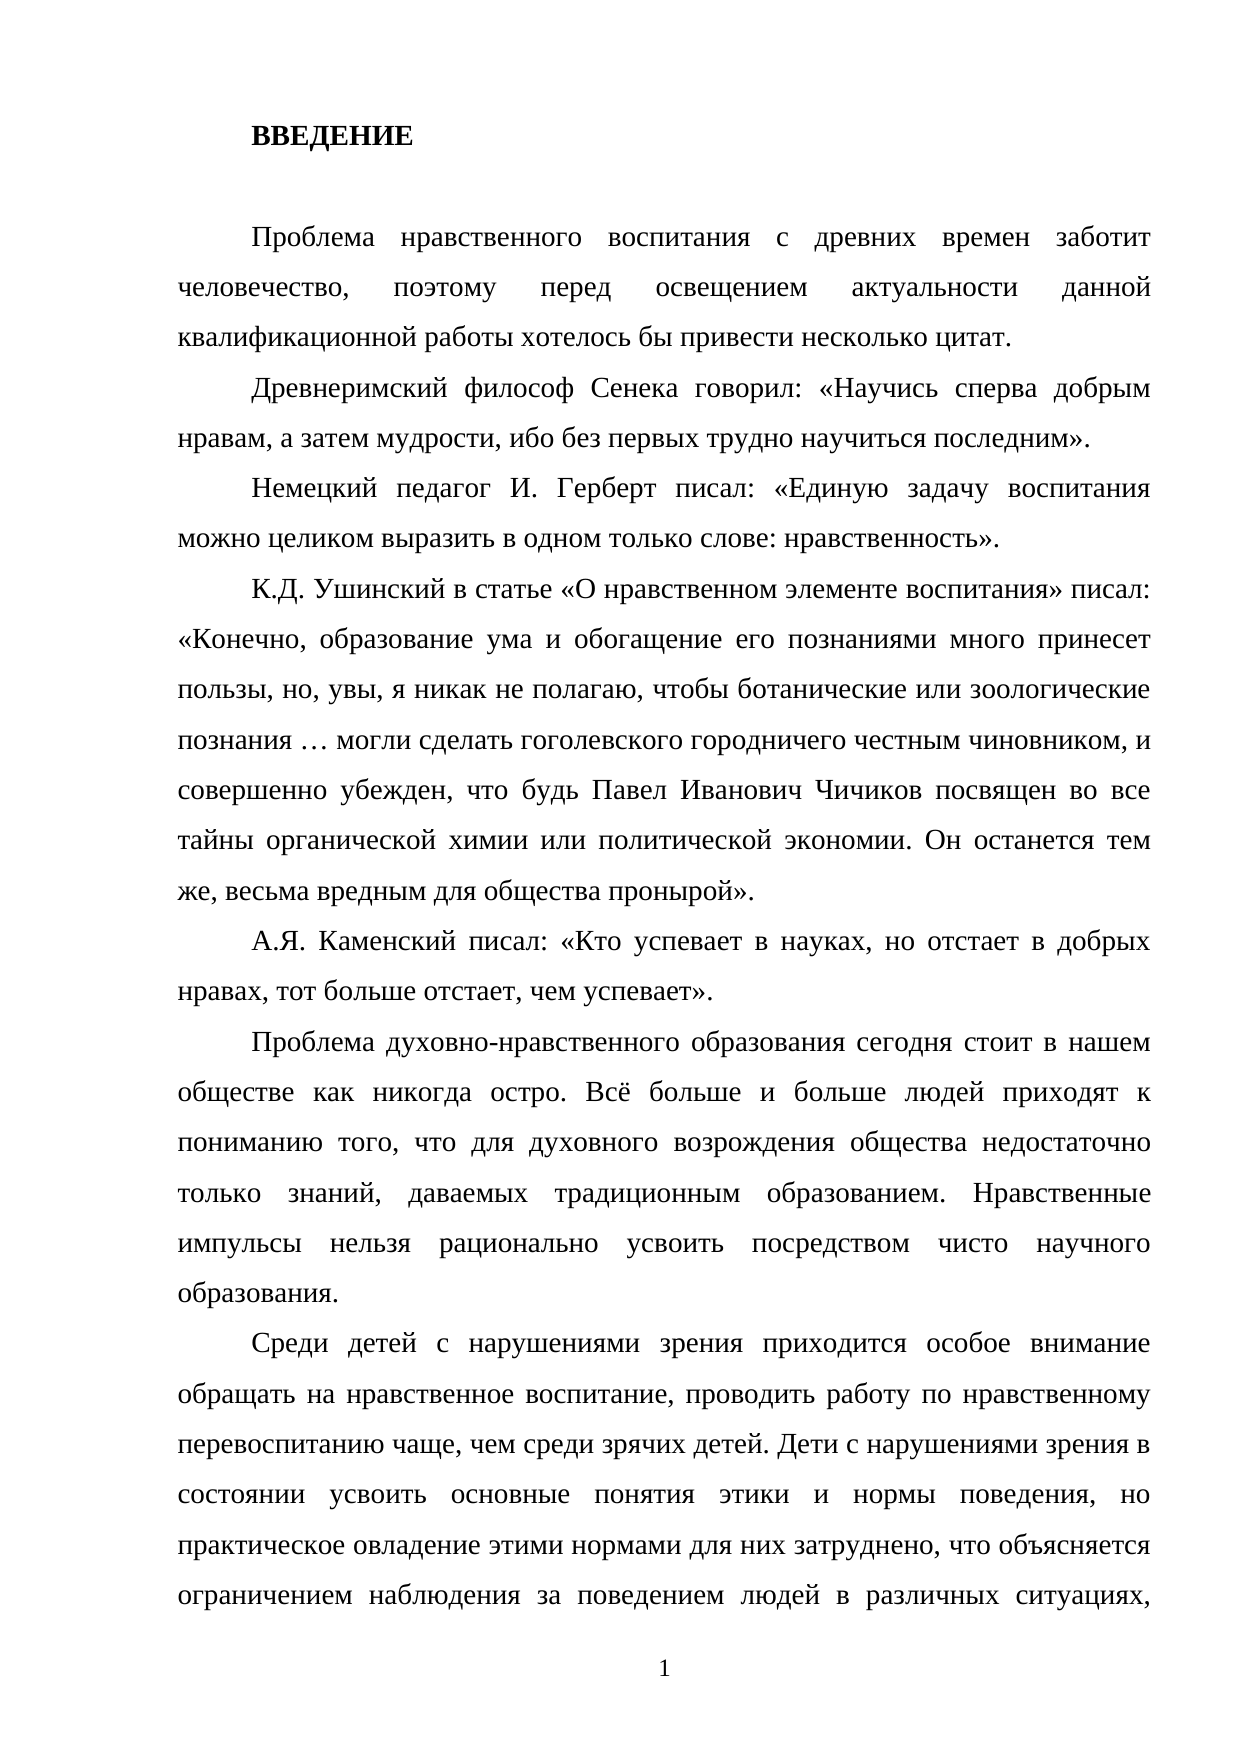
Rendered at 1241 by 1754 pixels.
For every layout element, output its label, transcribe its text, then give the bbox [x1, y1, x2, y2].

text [177, 1326, 1152, 1611]
text А.Я. Каменский писал: «Кто успевает в науках, но отстает в добрых нравах, тот больше отстает, чем успевает». [177, 923, 1152, 1007]
text Немецкий педагог И. Герберт писал: «Единую задачу воспитания можно целиком выразить в одном только слове: нравственность». [177, 470, 1152, 554]
text Проблема нравственного воспитания с древних времен заботит человечество, поэтому перед освещением актуальности данной квалификационной работы хотелось бы привести несколько цитат. [177, 219, 1152, 353]
text Проблема духовно-нравственного образования сегодня стоит в нашем обществе как никогда остро. Всё больше и больше людей приходят к пониманию того, что для духовного возрождения общества недостаточно только знаний, даваемых традиционным образованием. Нравственные импульсы нельзя рационально усвоить посредством чисто научного образования. [177, 1024, 1152, 1309]
text Древнеримский философ Сенека говорил: «Научись сперва добрым нравам, а затем мудрости, ибо без первых трудно научиться последним». [177, 370, 1152, 453]
text К.Д. Ушинский в статье «О нравственном элементе воспитания» писал: «Конечно, образование ума и обогащение его познаниями много принесет пользы, но, увы, я никак не полагаю, чтобы ботанические или зоологические познания … могли сделать гоголевского городничего честным чиновником, и совершенно убежден, что будь Павел Иванович Чичиков посвящен во все тайны органической химии или политической экономии. Он останется тем же, весьма вредным для общества пронырой». [177, 571, 1152, 906]
subtitle Введение [177, 118, 1152, 152]
